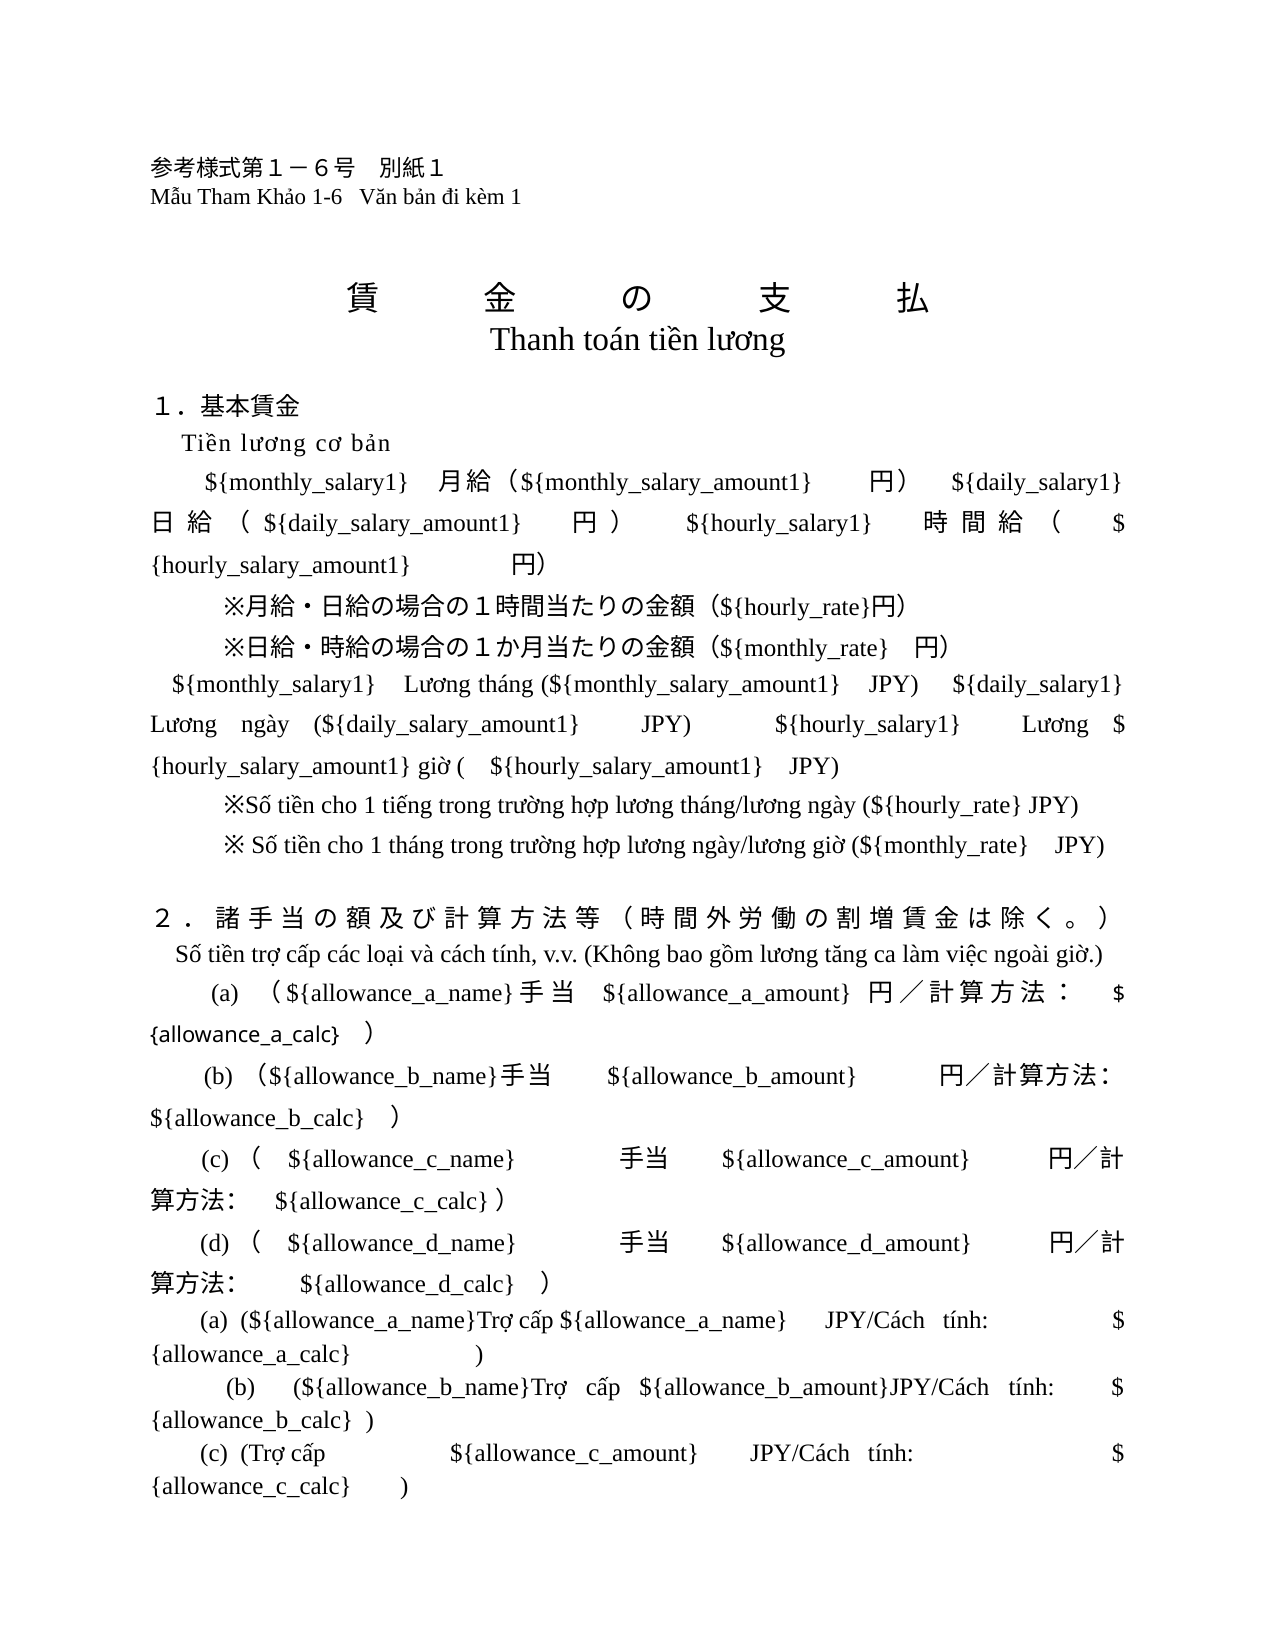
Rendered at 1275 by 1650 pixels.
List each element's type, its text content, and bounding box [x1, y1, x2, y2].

text ※ Số tiền cho 1 tháng trong trường hợp lương ngày/lương giờ (${monthly_rate} JPY) [224, 826, 1125, 860]
text Thanh toán tiền lương [150, 319, 1125, 358]
text Mẫu Tham Khảo 1-6 Văn bản đi kèm 1 [150, 183, 1125, 209]
text ${monthly_salary1} 月給（${monthly_salary_amount1} 円） ${daily_salary1} 日給（${daily_salary_amount1} 円） ${hourly_salary1} 時間給（ ${hourly_salary_amount1} 円） [150, 461, 1125, 581]
text ${monthly_salary1} Lương tháng (${monthly_salary_amount1} JPY) ${daily_salary1} Lương ngày (${daily_salary_amount1} JPY) ${hourly_salary1} Lương ${hourly_salary_amount1} giờ ( ${hourly_salary_amount1} JPY) [150, 669, 1125, 782]
text (d) （ ${allowance_d_name} 手当 ${allowance_d_amount} 円／計算方法： ${allowance_d_calc} ） [150, 1222, 1125, 1300]
text １．基本賃金 [150, 387, 1125, 423]
text (b) (${allowance_b_name}Trợ cấp ${allowance_b_amount}JPY/Cách tính: ${allowance_b_calc} ) [150, 1372, 1125, 1433]
text ２．諸手当の額及び計算方法等（時間外労働の割増賃金は除く。） Số tiền trợ cấp các loại và cách tính, v.v. (Không bao gồm lương tăng ca làm việc ngoài giờ.) [150, 899, 1125, 968]
text (c) (Trợ cấp ${allowance_c_amount} JPY/Cách tính: ${allowance_c_calc} ) [150, 1438, 1125, 1499]
text ※月給・日給の場合の１時間当たりの金額（${hourly_rate}円） [224, 586, 1125, 622]
text ※日給・時給の場合の１か月当たりの金額（${monthly_rate} 円） [224, 628, 1125, 664]
text (a) （${allowance_a_name}手当 ${allowance_a_amount} 円／計算方法： ${allowance_a_calc} ） [150, 972, 1125, 1050]
text (c) （ ${allowance_c_name} 手当 ${allowance_c_amount} 円／計算方法： ${allowance_c_calc} ） [150, 1139, 1125, 1217]
text 参考様式第１－６号 別紙１ [150, 150, 1125, 183]
text ※Số tiền cho 1 tiếng trong trường hợp lương tháng/lương ngày (${hourly_rate} JPY) [224, 787, 1125, 821]
text Tiền lương cơ bản [150, 428, 1125, 457]
text (a) (${allowance_a_name}Trợ cấp ${allowance_a_name} JPY/Cách tính: ${allowance_a_calc} ) [150, 1306, 1125, 1367]
text (b) （${allowance_b_name}手当 ${allowance_b_amount} 円／計算方法： ${allowance_b_calc} ） [150, 1056, 1125, 1133]
text 賃金の支払 [150, 271, 1125, 319]
